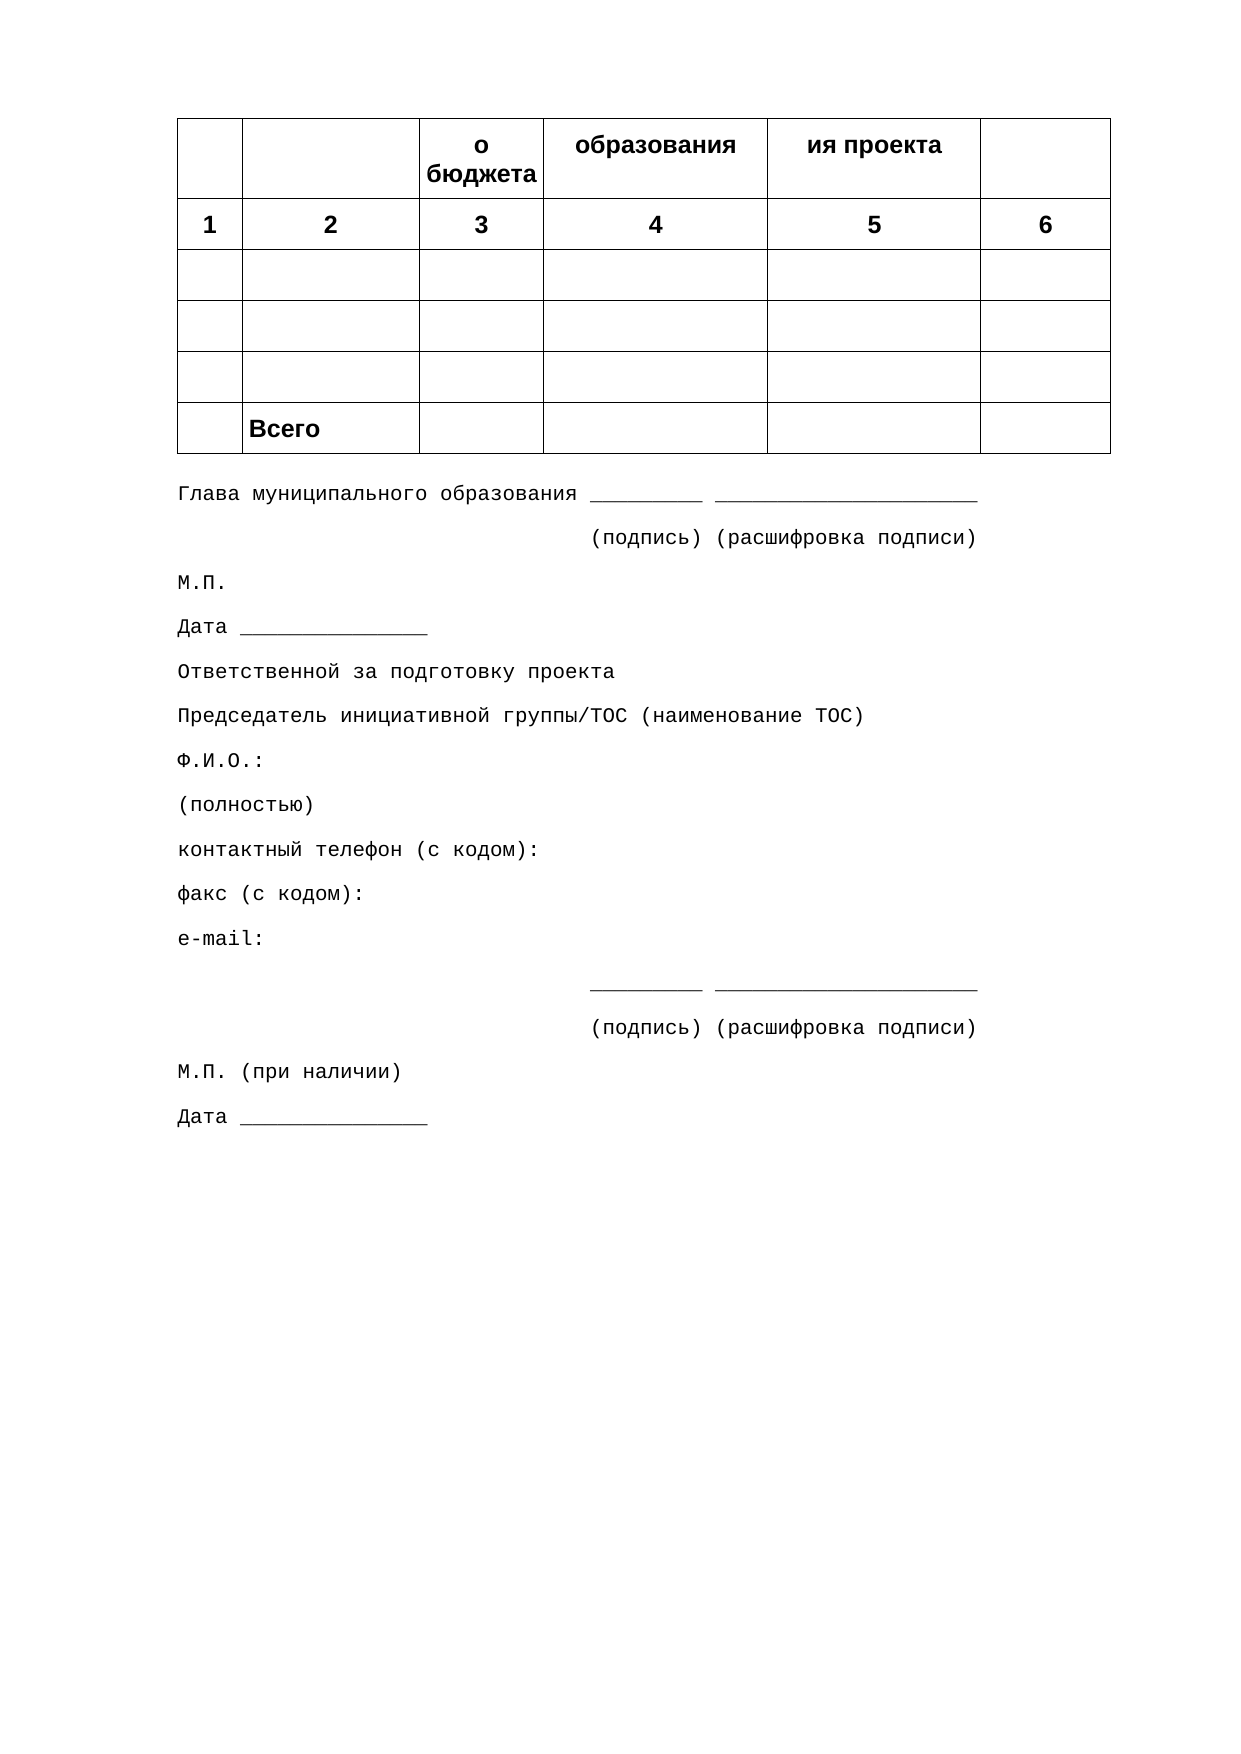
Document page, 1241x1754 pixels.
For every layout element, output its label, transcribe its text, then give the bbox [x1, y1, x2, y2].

text М.П. (при наличии) [177, 1061, 1152, 1085]
text _________ _____________________ [177, 972, 1152, 996]
table_cell [178, 403, 242, 453]
table_cell [178, 250, 242, 300]
table_cell [981, 250, 1110, 300]
table_cell [420, 352, 543, 402]
table_cell [981, 301, 1110, 351]
text факс (с кодом): [177, 883, 1152, 907]
text Дата _______________ [177, 1106, 1152, 1129]
table_cell [768, 250, 980, 300]
table_cell 2 [243, 199, 419, 249]
table_cell 1 [178, 199, 242, 249]
text М.П. [177, 572, 1152, 596]
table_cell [420, 119, 543, 198]
table_cell [243, 352, 419, 402]
table_cell [768, 403, 980, 453]
table_cell [420, 301, 543, 351]
table_cell 3 [420, 199, 543, 249]
text (полностью) [177, 794, 1152, 818]
table_cell [544, 403, 767, 453]
table_cell [178, 352, 242, 402]
text Ф.И.О.: [177, 750, 1152, 773]
text Ответственной за подготовку проекта [177, 661, 1152, 684]
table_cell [768, 119, 980, 198]
text Председатель инициативной группы/ТОС (наименование ТОС) [177, 705, 1152, 729]
text Глава муниципального образования _________ _____________________ [177, 483, 1152, 507]
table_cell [544, 119, 767, 198]
table_cell [981, 403, 1110, 453]
table_cell [981, 352, 1110, 402]
table_cell [420, 250, 543, 300]
table_cell [178, 301, 242, 351]
table_cell [243, 301, 419, 351]
table_cell [544, 352, 767, 402]
text e-mail: [177, 928, 1152, 951]
text контактный телефон (с кодом): [177, 839, 1152, 862]
table_cell [768, 352, 980, 402]
table_cell [420, 403, 543, 453]
table_cell Всего [243, 403, 419, 453]
table_cell 6 [981, 199, 1110, 249]
text Дата _______________ [177, 616, 1152, 640]
table_cell [544, 250, 767, 300]
text (подпись) (расшифровка подписи) [177, 527, 1152, 551]
table_cell 5 [768, 199, 980, 249]
text (подпись) (расшифровка подписи) [177, 1017, 1152, 1040]
table_cell [544, 301, 767, 351]
table_cell 4 [544, 199, 767, 249]
table_cell [243, 250, 419, 300]
table_cell [768, 301, 980, 351]
